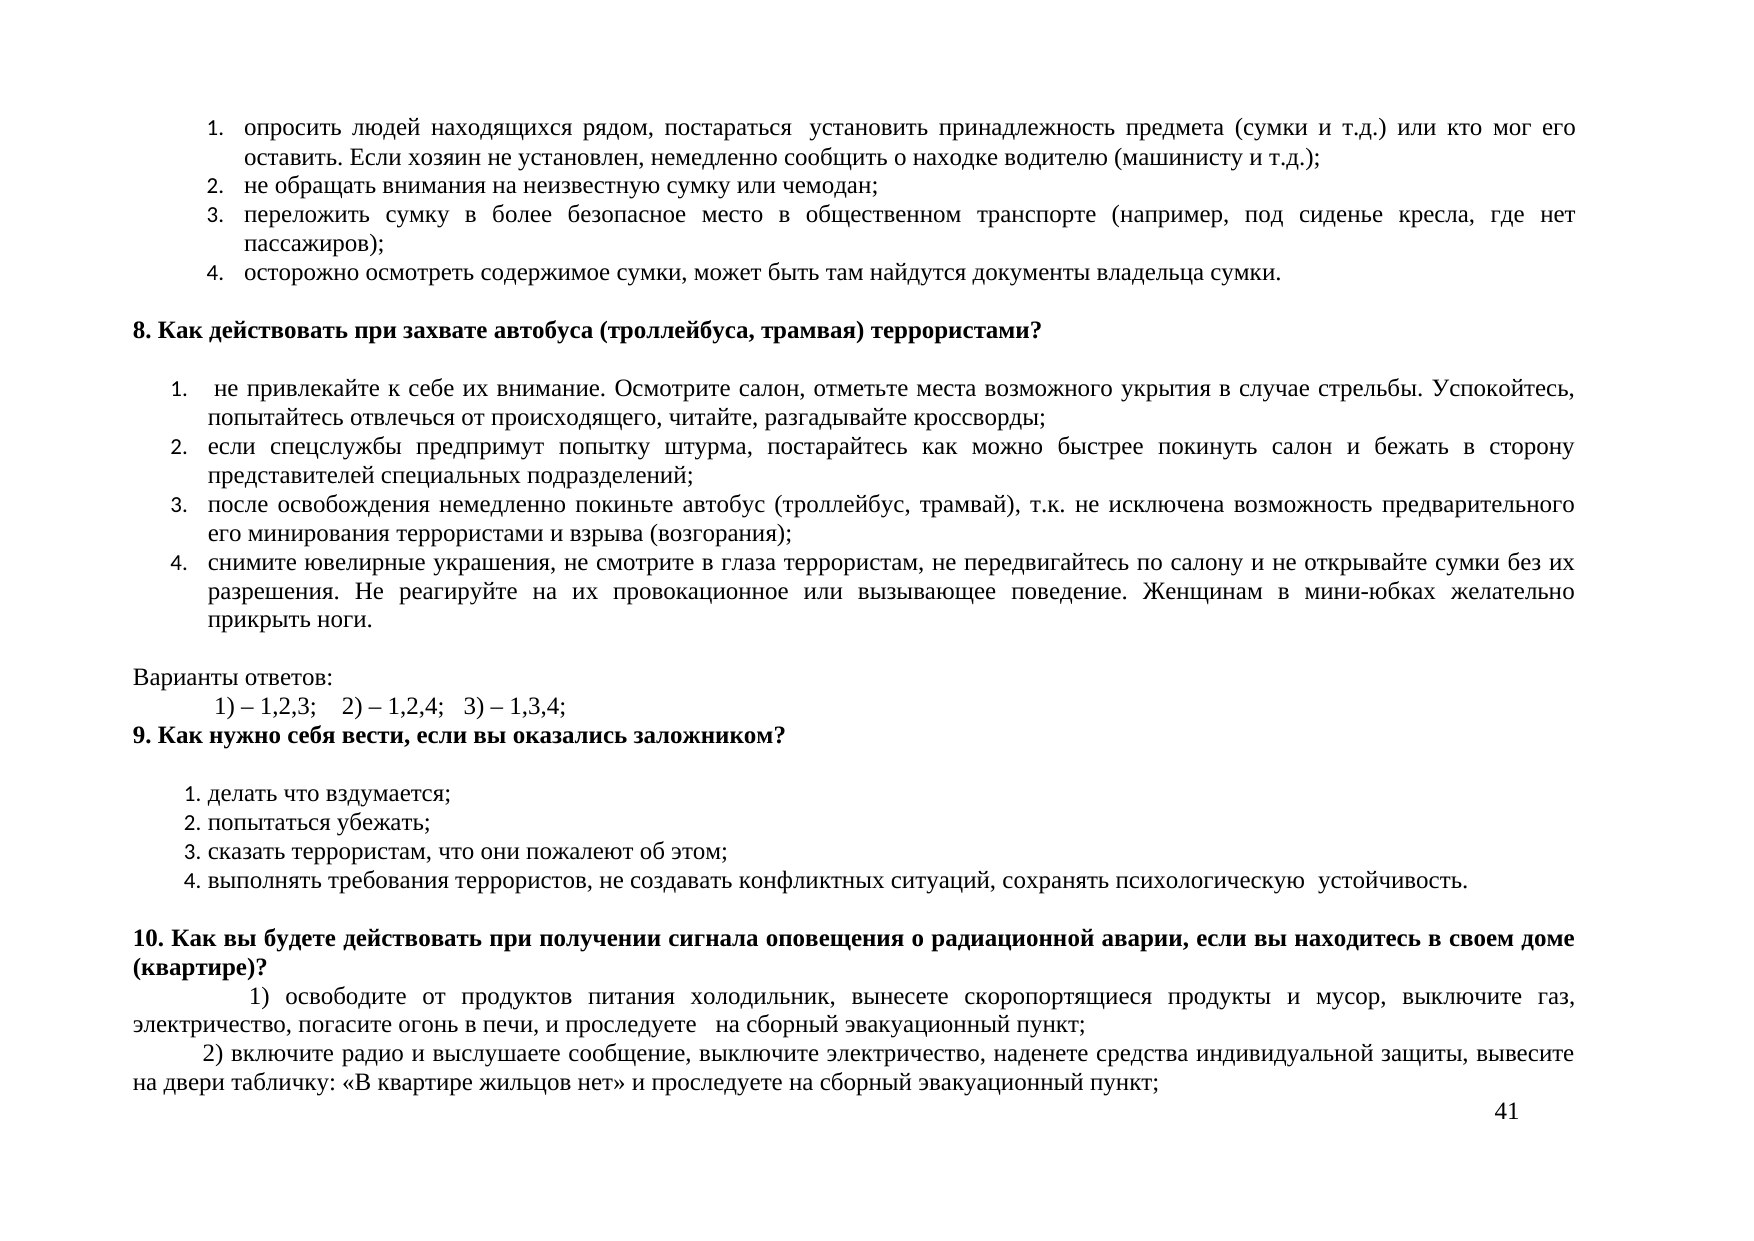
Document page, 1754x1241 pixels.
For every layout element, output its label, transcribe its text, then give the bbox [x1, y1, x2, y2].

text 8. Как действовать при захвате автобуса (троллейбуса, трамвая) террористами? [133, 315, 1577, 344]
text 1) – 1,2,3; 2) – 1,2,4; 3) – 1,3,4; [133, 691, 1577, 720]
list если спецслужбы предпримут попытку штурма, постарайтесь как можно быстрее покинуть салон и бежать в сторону представителей специальных подразделений; [170, 431, 1577, 489]
list после освобождения немедленно покиньте автобус (троллейбус, трамвай), т.к. не исключена возможность предварительного его минирования террористами и взрыва (возгорания); [170, 489, 1577, 547]
list попытаться убежать; [184, 807, 1577, 836]
list делать что вздумается; [184, 778, 1577, 807]
list не привлекайте к себе их внимание. Осмотрите салон, отметьте места возможного укрытия в случае стрельбы. Успокойтесь, попытайтесь отвлечься от происходящего, читайте, разгадывайте кроссворды; [170, 373, 1577, 431]
list не обращать внимания на неизвестную сумку или чемодан; [206, 170, 1577, 199]
text 1) освободите от продуктов питания холодильник, вынесете скоропортящиеся продукты и мусор, выключите газ, электричество, погасите огонь в печи, и проследуете на сборный эвакуационный пункт; [133, 981, 1577, 1038]
list опросить людей находящихся рядом, постараться установить принадлежность предмета (сумки и т.д.) или кто мог его оставить. Если хозяин не установлен, немедленно сообщить о находке водителю (машинисту и т.д.); [206, 112, 1577, 170]
list выполнять требования террористов, не создавать конфликтных ситуаций, сохранять психологическую устойчивость. [184, 865, 1577, 894]
text 9. Как нужно себя вести, если вы оказались заложником? [133, 720, 1577, 749]
list осторожно осмотреть содержимое сумки, может быть там найдутся документы владельца сумки. [206, 257, 1577, 286]
text Варианты ответов: [133, 662, 1577, 691]
list снимите ювелирные украшения, не смотрите в глаза террористам, не передвигайтесь по салону и не открывайте сумки без их разрешения. Не реагируйте на их провокационное или вызывающее поведение. Женщинам в мини-юбках желательно прикрыть ноги. [170, 547, 1577, 633]
list переложить сумку в более безопасное место в общественном транспорте (например, под сиденье кресла, где нет пассажиров); [206, 199, 1577, 257]
list сказать террористам, что они пожалеют об этом; [184, 836, 1577, 865]
text 2) включите радио и выслушаете сообщение, выключите электричество, наденете средства индивидуальной защиты, вывесите на двери табличку: «В квартире жильцов нет» и проследуете на сборный эвакуационный пункт; [133, 1038, 1577, 1096]
text 10. Как вы будете действовать при получении сигнала оповещения о радиационной аварии, если вы находитесь в своем доме (квартире)? [133, 923, 1577, 981]
